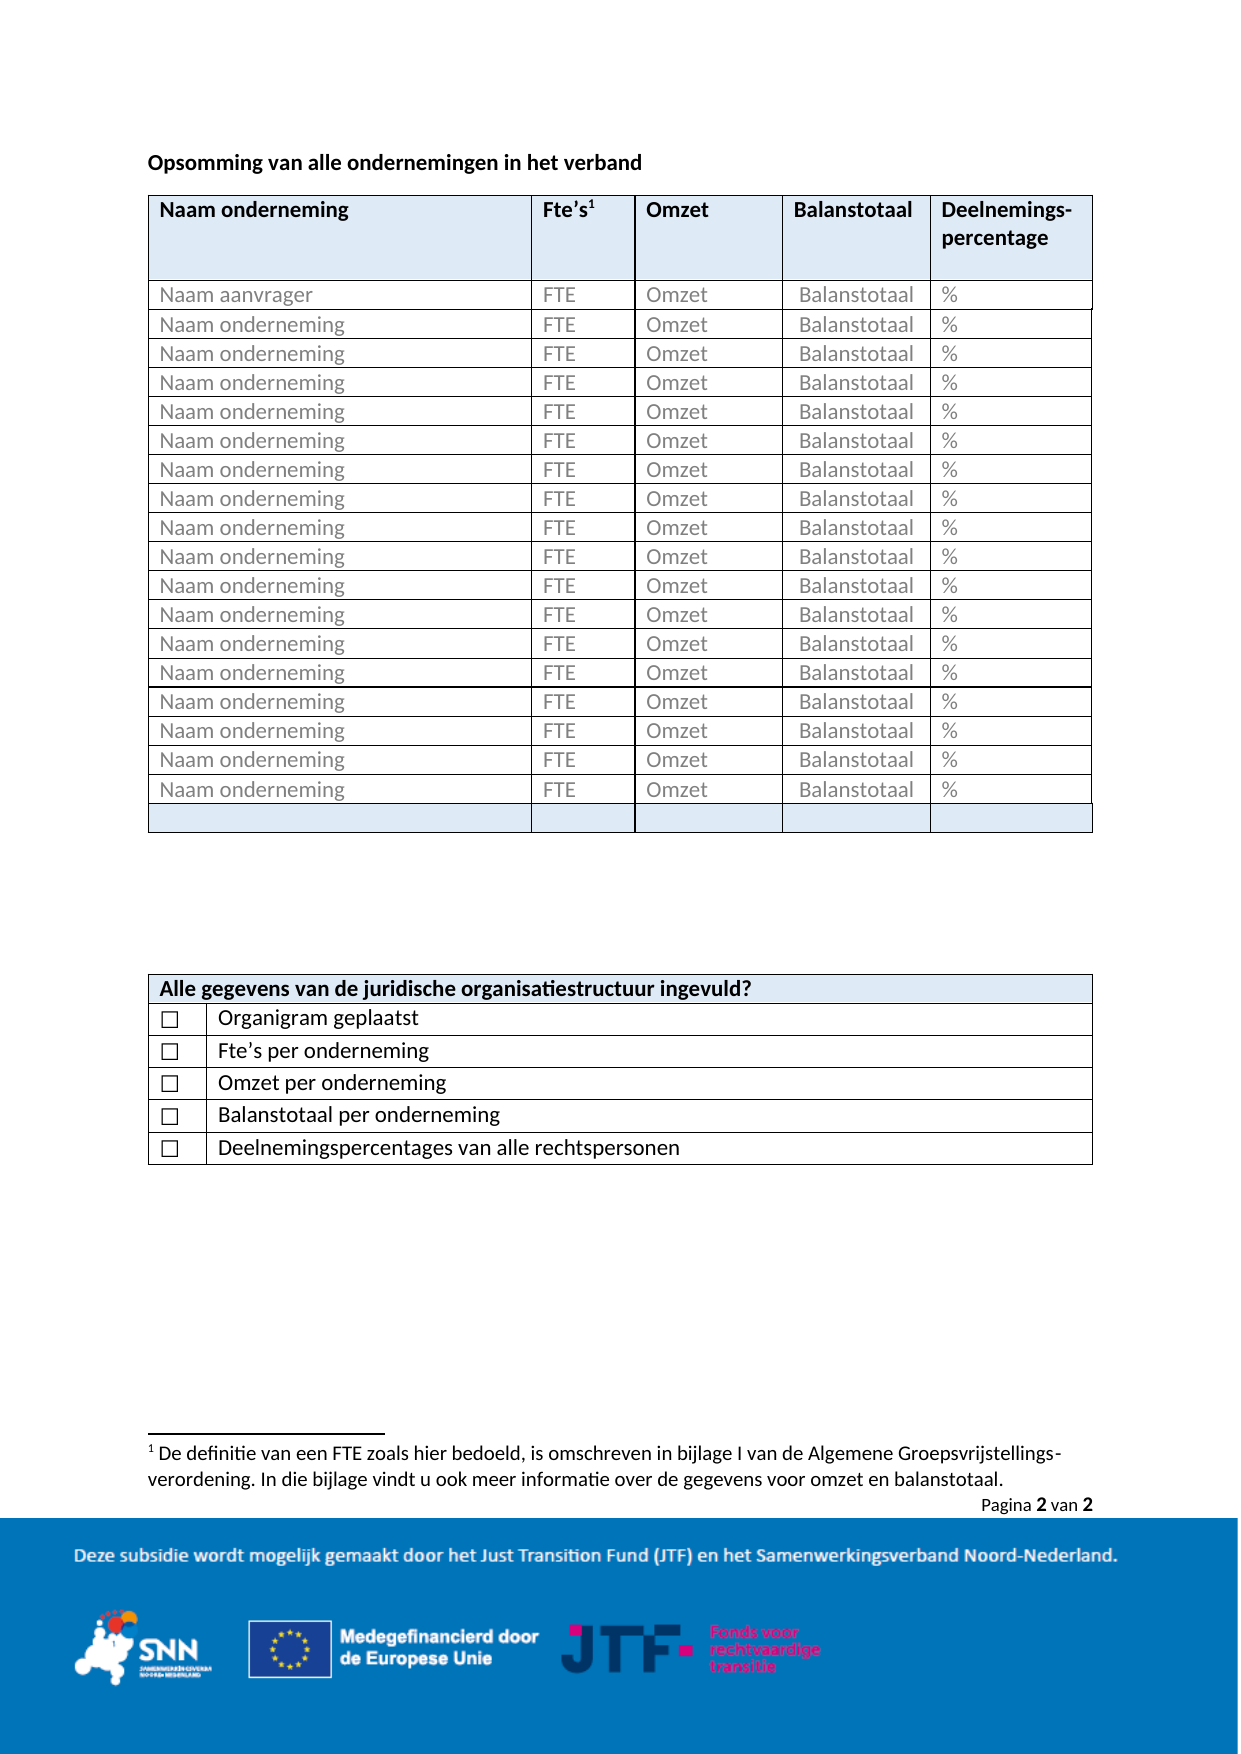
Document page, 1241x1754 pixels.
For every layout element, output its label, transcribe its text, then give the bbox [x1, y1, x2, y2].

table_header Deelnemings-percentage [931, 196, 1092, 279]
table_header Naam onderneming [149, 196, 531, 279]
table_header Alle gegevens van de juridische organisatiestructuur ingevuld? [149, 975, 1092, 1002]
text Opsomming van alle ondernemingen in het verband [148, 148, 1093, 176]
table_cell [149, 804, 531, 832]
table_header Omzet [636, 196, 782, 279]
table_cell Fte’s per onderneming [207, 1036, 1092, 1067]
table_cell Omzet per onderneming [207, 1068, 1092, 1099]
table_cell Balanstotaal per onderneming [207, 1100, 1092, 1132]
table_cell [783, 804, 930, 832]
table_cell [931, 804, 1092, 832]
table_cell [636, 804, 782, 832]
picture [0, 1518, 1238, 1754]
table_header Fte’s [532, 196, 634, 279]
table_cell Organigram geplaatst [207, 1004, 1092, 1035]
table_cell [532, 804, 634, 832]
table_cell Deelnemingspercentages van alle rechtspersonen [207, 1133, 1092, 1164]
table_header Balanstotaal [783, 196, 930, 279]
